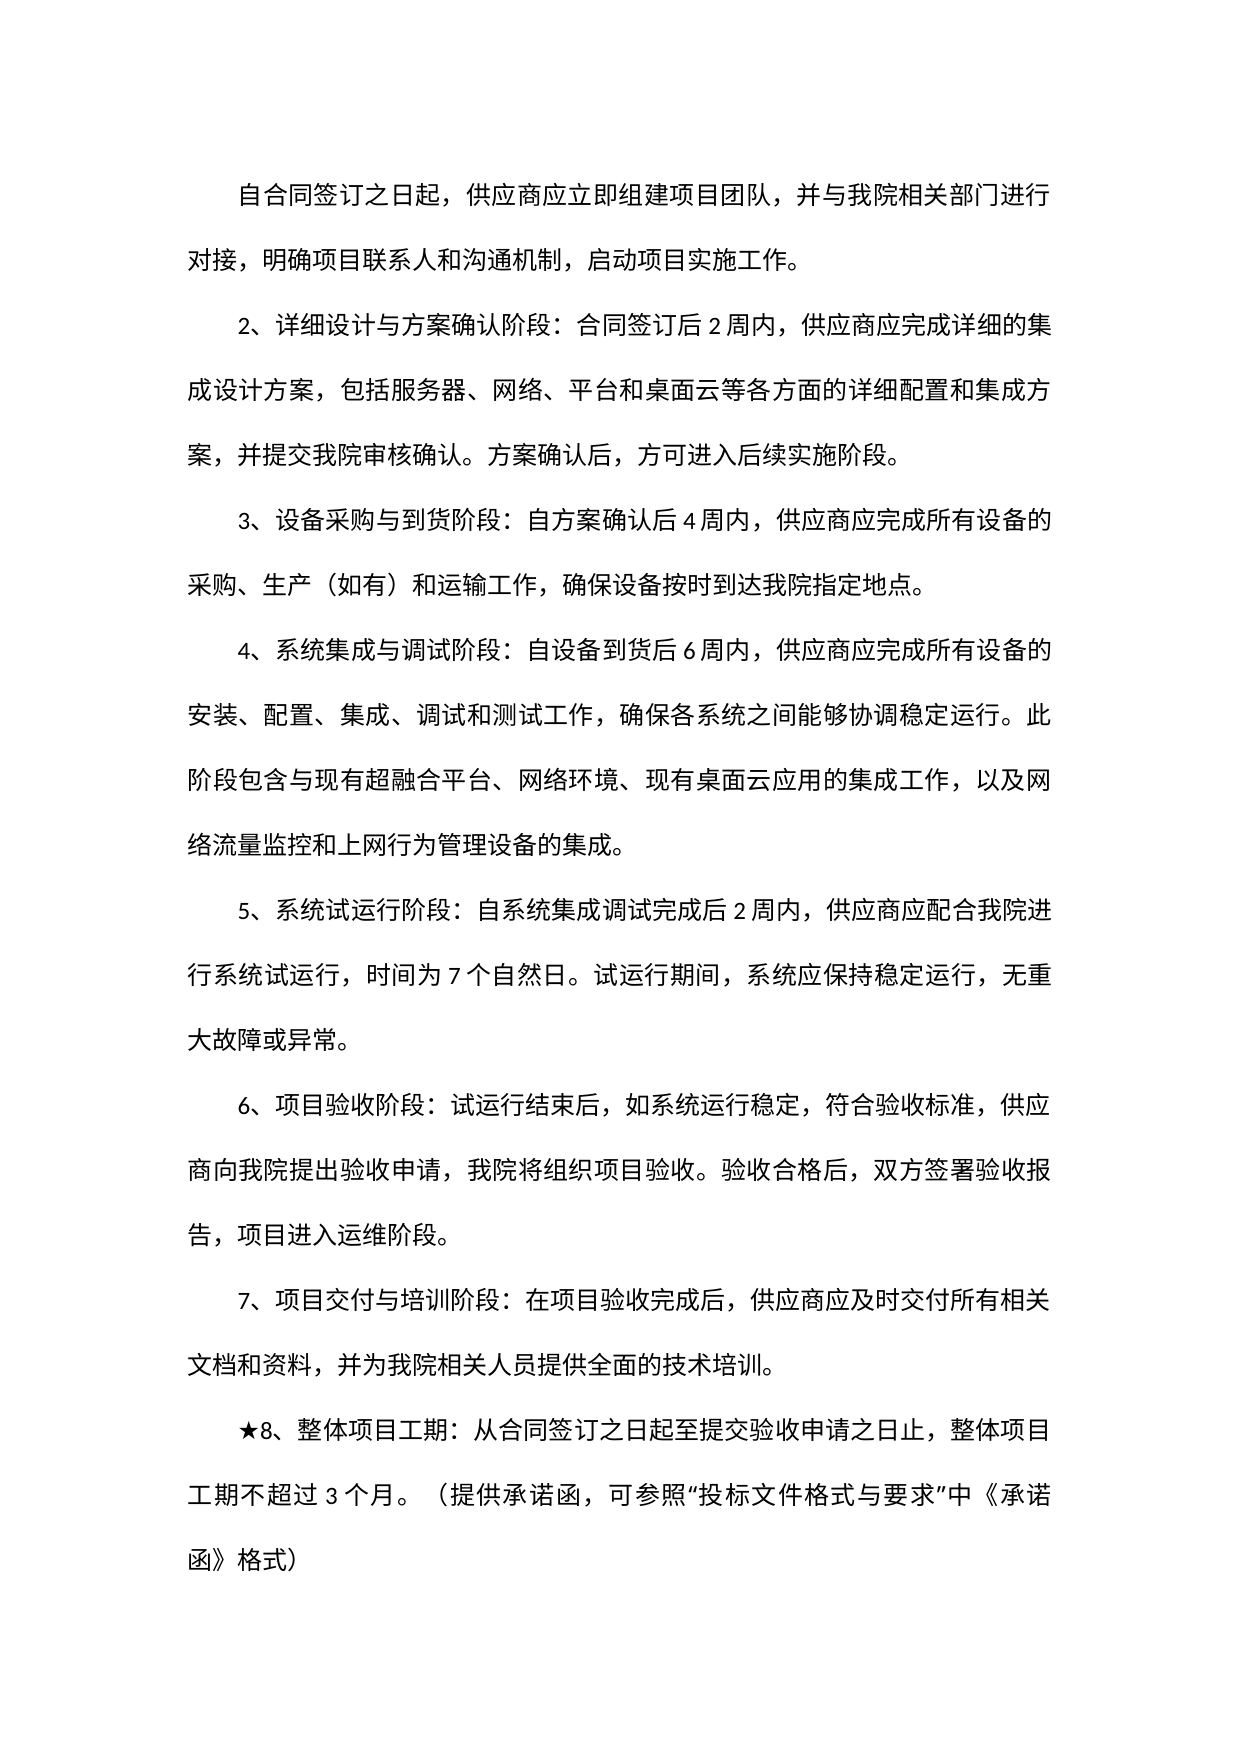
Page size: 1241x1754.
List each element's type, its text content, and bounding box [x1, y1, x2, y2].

text 3、设备采购与到货阶段：自方案确认后4周内，供应商应完成所有设备的采购、生产（如有）和运输工作，确保设备按时到达我院指定地点。 [187, 487, 1053, 617]
text ★8、整体项目工期：从合同签订之日起至提交验收申请之日止，整体项目工期不超过3个月。（提供承诺函，可参照“投标文件格式与要求”中《承诺函》格式） [187, 1397, 1053, 1592]
text 自合同签订之日起，供应商应立即组建项目团队，并与我院相关部门进行对接，明确项目联系人和沟通机制，启动项目实施工作。 [187, 162, 1053, 292]
text 5、系统试运行阶段：自系统集成调试完成后2周内，供应商应配合我院进行系统试运行，时间为7个自然日。试运行期间，系统应保持稳定运行，无重大故障或异常。 [187, 877, 1053, 1072]
text 6、项目验收阶段：试运行结束后，如系统运行稳定，符合验收标准，供应商向我院提出验收申请，我院将组织项目验收。验收合格后，双方签署验收报告，项目进入运维阶段。 [187, 1072, 1053, 1267]
text 2、详细设计与方案确认阶段：合同签订后2周内，供应商应完成详细的集成设计方案，包括服务器、网络、平台和桌面云等各方面的详细配置和集成方案，并提交我院审核确认。方案确认后，方可进入后续实施阶段。 [187, 292, 1053, 487]
text 7、项目交付与培训阶段：在项目验收完成后，供应商应及时交付所有相关文档和资料，并为我院相关人员提供全面的技术培训。 [187, 1267, 1053, 1397]
text 4、系统集成与调试阶段：自设备到货后6周内，供应商应完成所有设备的安装、配置、集成、调试和测试工作，确保各系统之间能够协调稳定运行。此阶段包含与现有超融合平台、网络环境、现有桌面云应用的集成工作，以及网络流量监控和上网行为管理设备的集成。 [187, 617, 1053, 877]
